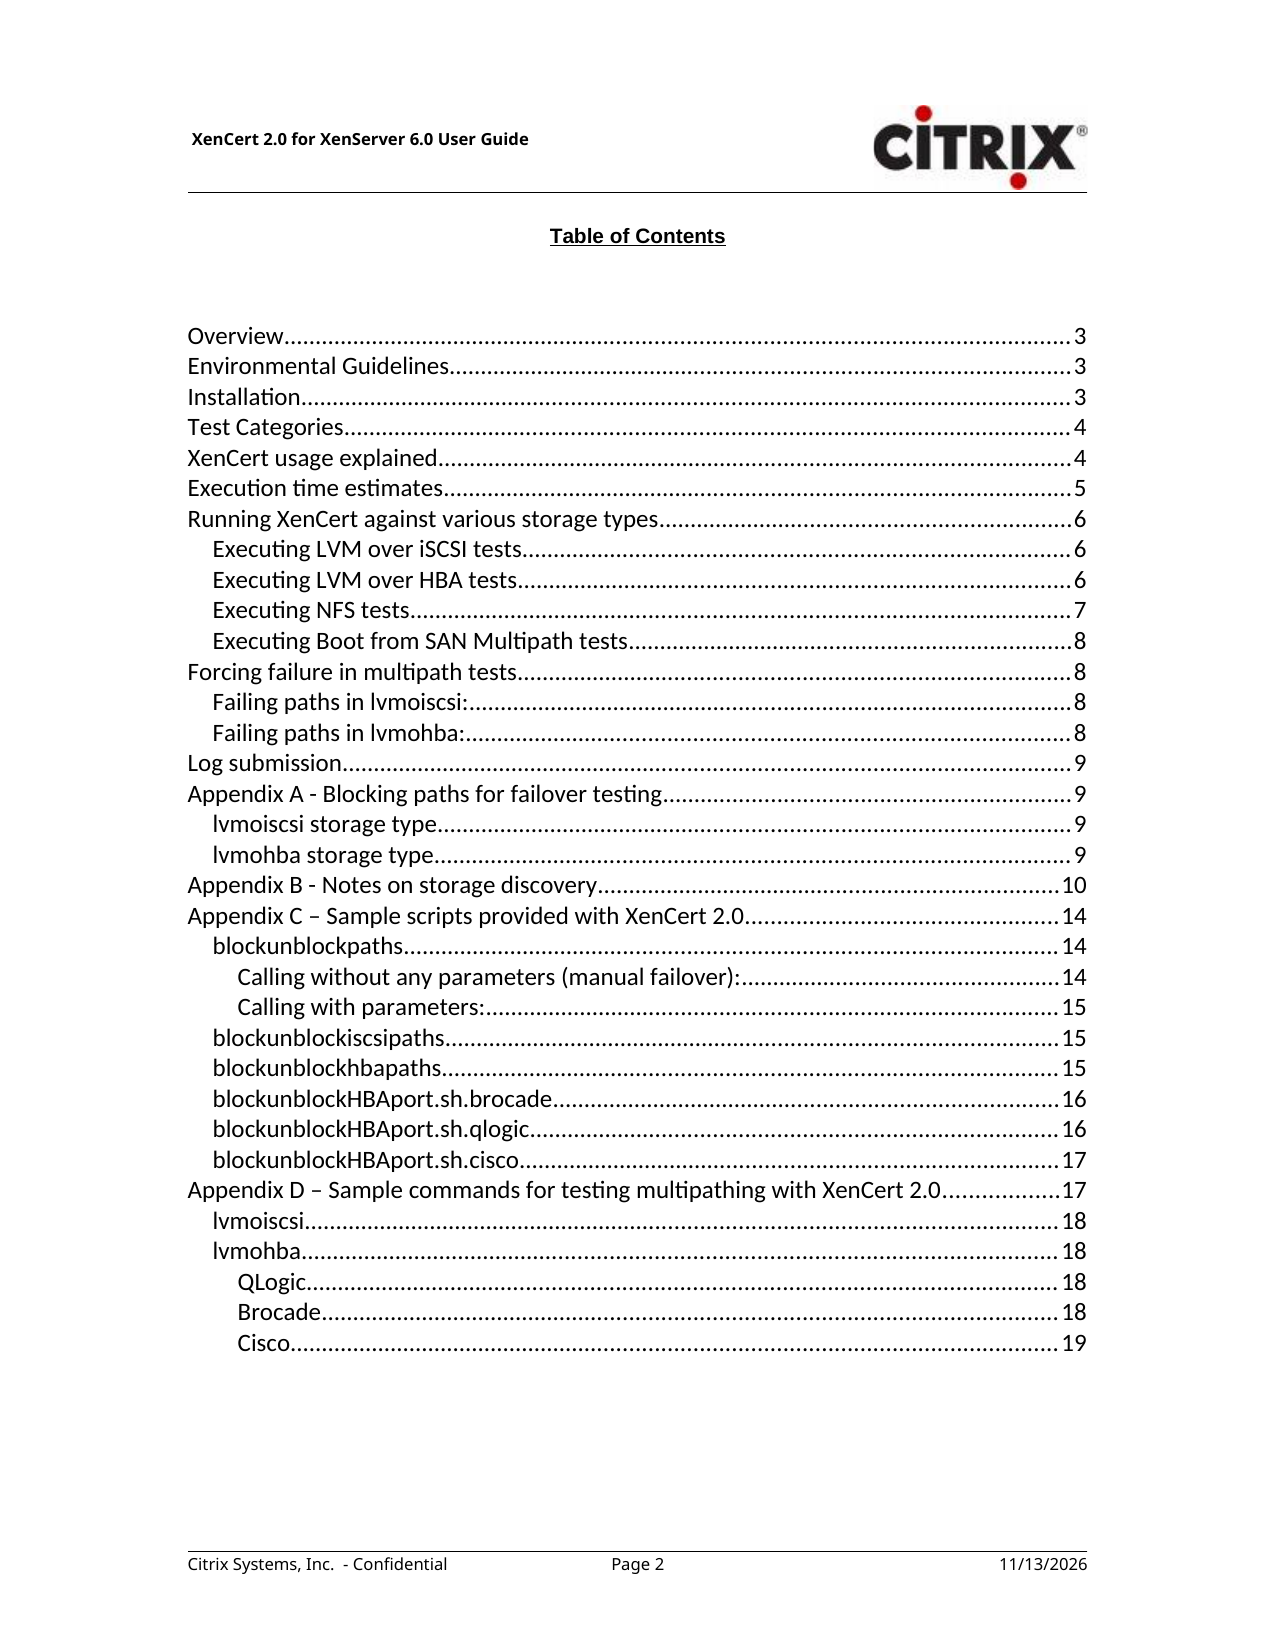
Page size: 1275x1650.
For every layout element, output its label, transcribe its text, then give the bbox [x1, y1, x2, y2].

text Cisco 19 [237, 1327, 1087, 1358]
text Appendix D – Sample commands for testing multipathing with XenCert 2.0 17 [187, 1174, 1087, 1205]
text Forcing failure in multipath tests 8 [187, 656, 1087, 686]
text Running XenCert against various storage types 6 [187, 503, 1087, 533]
text lvmohba storage type 9 [212, 839, 1087, 869]
text Environmental Guidelines 3 [187, 350, 1087, 381]
text Installation 3 [187, 381, 1087, 411]
text Appendix A - Blocking paths for failover testing 9 [187, 778, 1087, 808]
text Failing paths in lvmoiscsi: 8 [212, 686, 1087, 717]
text blockunblockiscsipaths 15 [212, 1022, 1087, 1052]
text lvmohba 18 [212, 1236, 1087, 1266]
text Log submission 9 [187, 747, 1087, 778]
text XenCert usage explained 4 [187, 442, 1087, 472]
text Failing paths in lvmohba: 8 [212, 717, 1087, 747]
text Appendix B - Notes on storage discovery 10 [187, 869, 1087, 900]
text Brocade 18 [237, 1297, 1087, 1327]
text blockunblockHBAport.sh.cisco 17 [212, 1144, 1087, 1174]
text QLogic 18 [237, 1266, 1087, 1297]
picture [873, 105, 1088, 190]
text Overview 3 [187, 320, 1087, 350]
text lvmoiscsi 18 [212, 1205, 1087, 1236]
text Executing Boot from SAN Multipath tests 8 [212, 625, 1087, 656]
text Executing LVM over iSCSI tests 6 [212, 533, 1087, 564]
text Table of Contents [187, 224, 1087, 248]
text Test Categories 4 [187, 411, 1087, 442]
text blockunblockpaths 14 [212, 930, 1087, 961]
text Calling without any parameters (manual failover): 14 [237, 961, 1087, 991]
text lvmoiscsi storage type 9 [212, 808, 1087, 839]
text blockunblockHBAport.sh.qlogic 16 [212, 1113, 1087, 1144]
text Executing LVM over HBA tests 6 [212, 564, 1087, 594]
text blockunblockhbapaths 15 [212, 1052, 1087, 1083]
text blockunblockHBAport.sh.brocade 16 [212, 1083, 1087, 1113]
text Appendix C – Sample scripts provided with XenCert 2.0 14 [187, 900, 1087, 930]
text Execution time estimates 5 [187, 472, 1087, 503]
text Executing NFS tests 7 [212, 594, 1087, 625]
text Calling with parameters: 15 [237, 991, 1087, 1022]
